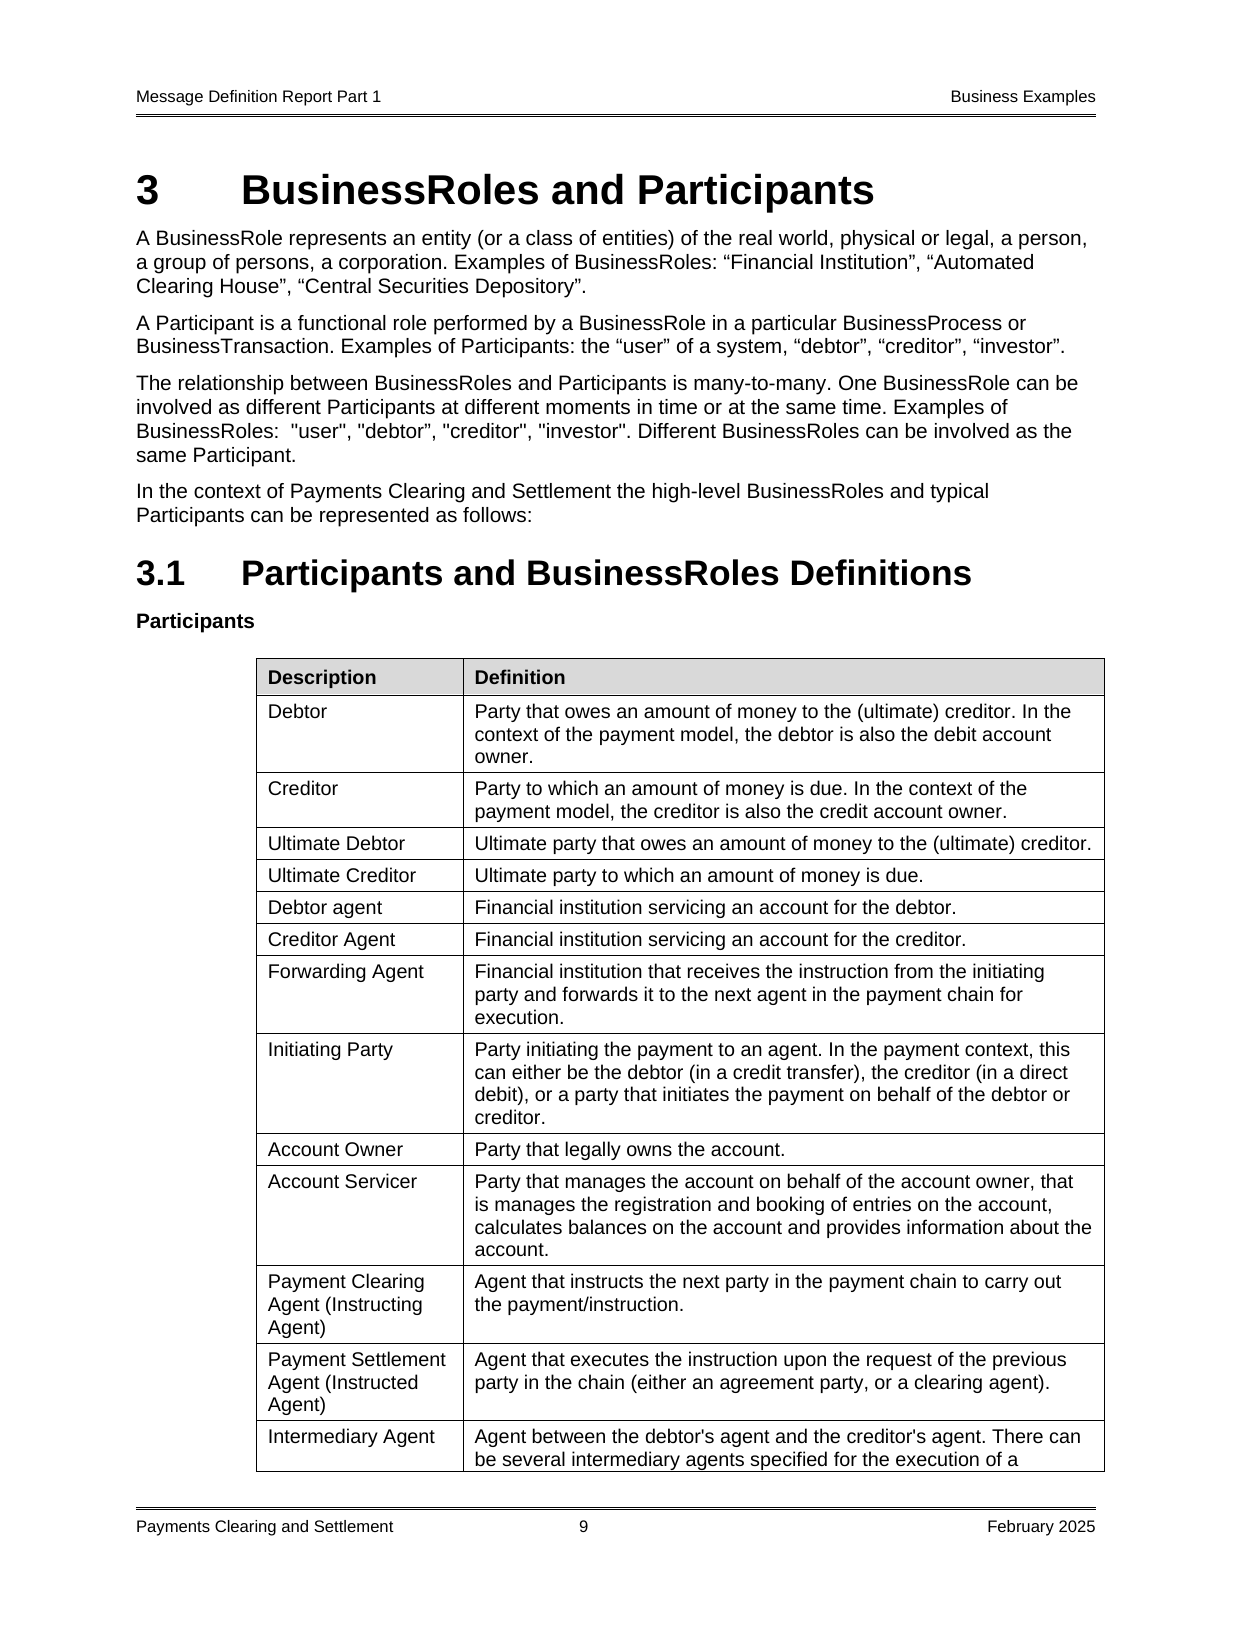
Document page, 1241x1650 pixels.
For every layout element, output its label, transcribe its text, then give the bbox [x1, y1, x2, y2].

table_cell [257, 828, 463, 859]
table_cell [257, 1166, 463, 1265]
text A BusinessRole represents an entity (or a class of entities) of the real world, physical or legal, a person, a group of persons, a corporation. Examples of BusinessRoles: “Financial Institution”, “Automated Clearing House”, “Central Securities Depository”. [136, 226, 1104, 298]
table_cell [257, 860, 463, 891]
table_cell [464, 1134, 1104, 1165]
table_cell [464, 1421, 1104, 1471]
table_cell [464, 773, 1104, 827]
text A Participant is a functional role performed by a BusinessRole in a particular BusinessProcess or BusinessTransaction. Examples of Participants: the “user” of a system, “debtor”, “creditor”, “investor”. [136, 310, 1104, 358]
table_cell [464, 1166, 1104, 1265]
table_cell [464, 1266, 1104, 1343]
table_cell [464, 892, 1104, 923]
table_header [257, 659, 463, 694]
text In the context of Payments Clearing and Settlement the high-level BusinessRoles and typical Participants can be represented as follows: [136, 479, 1104, 527]
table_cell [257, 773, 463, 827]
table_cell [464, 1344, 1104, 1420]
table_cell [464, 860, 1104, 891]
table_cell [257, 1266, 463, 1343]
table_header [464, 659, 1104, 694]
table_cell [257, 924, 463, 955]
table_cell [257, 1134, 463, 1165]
text The relationship between BusinessRoles and Participants is many-to-many. One BusinessRole can be involved as different Participants at different moments in time or at the same time. Examples of BusinessRoles: "user", "debtor”, "creditor", "investor". Different BusinessRoles can be involved as the same Participant. [136, 371, 1104, 467]
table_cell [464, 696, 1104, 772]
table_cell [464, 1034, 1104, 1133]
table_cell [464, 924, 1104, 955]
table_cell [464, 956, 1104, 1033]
subtitle BusinessRoles and Participants [136, 166, 1104, 213]
text Participants [136, 609, 1104, 633]
subtitle Participants and BusinessRoles Definitions [136, 552, 1104, 593]
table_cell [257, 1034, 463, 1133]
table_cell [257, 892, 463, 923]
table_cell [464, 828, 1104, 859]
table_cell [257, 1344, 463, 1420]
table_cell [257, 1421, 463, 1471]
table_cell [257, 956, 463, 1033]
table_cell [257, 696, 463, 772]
